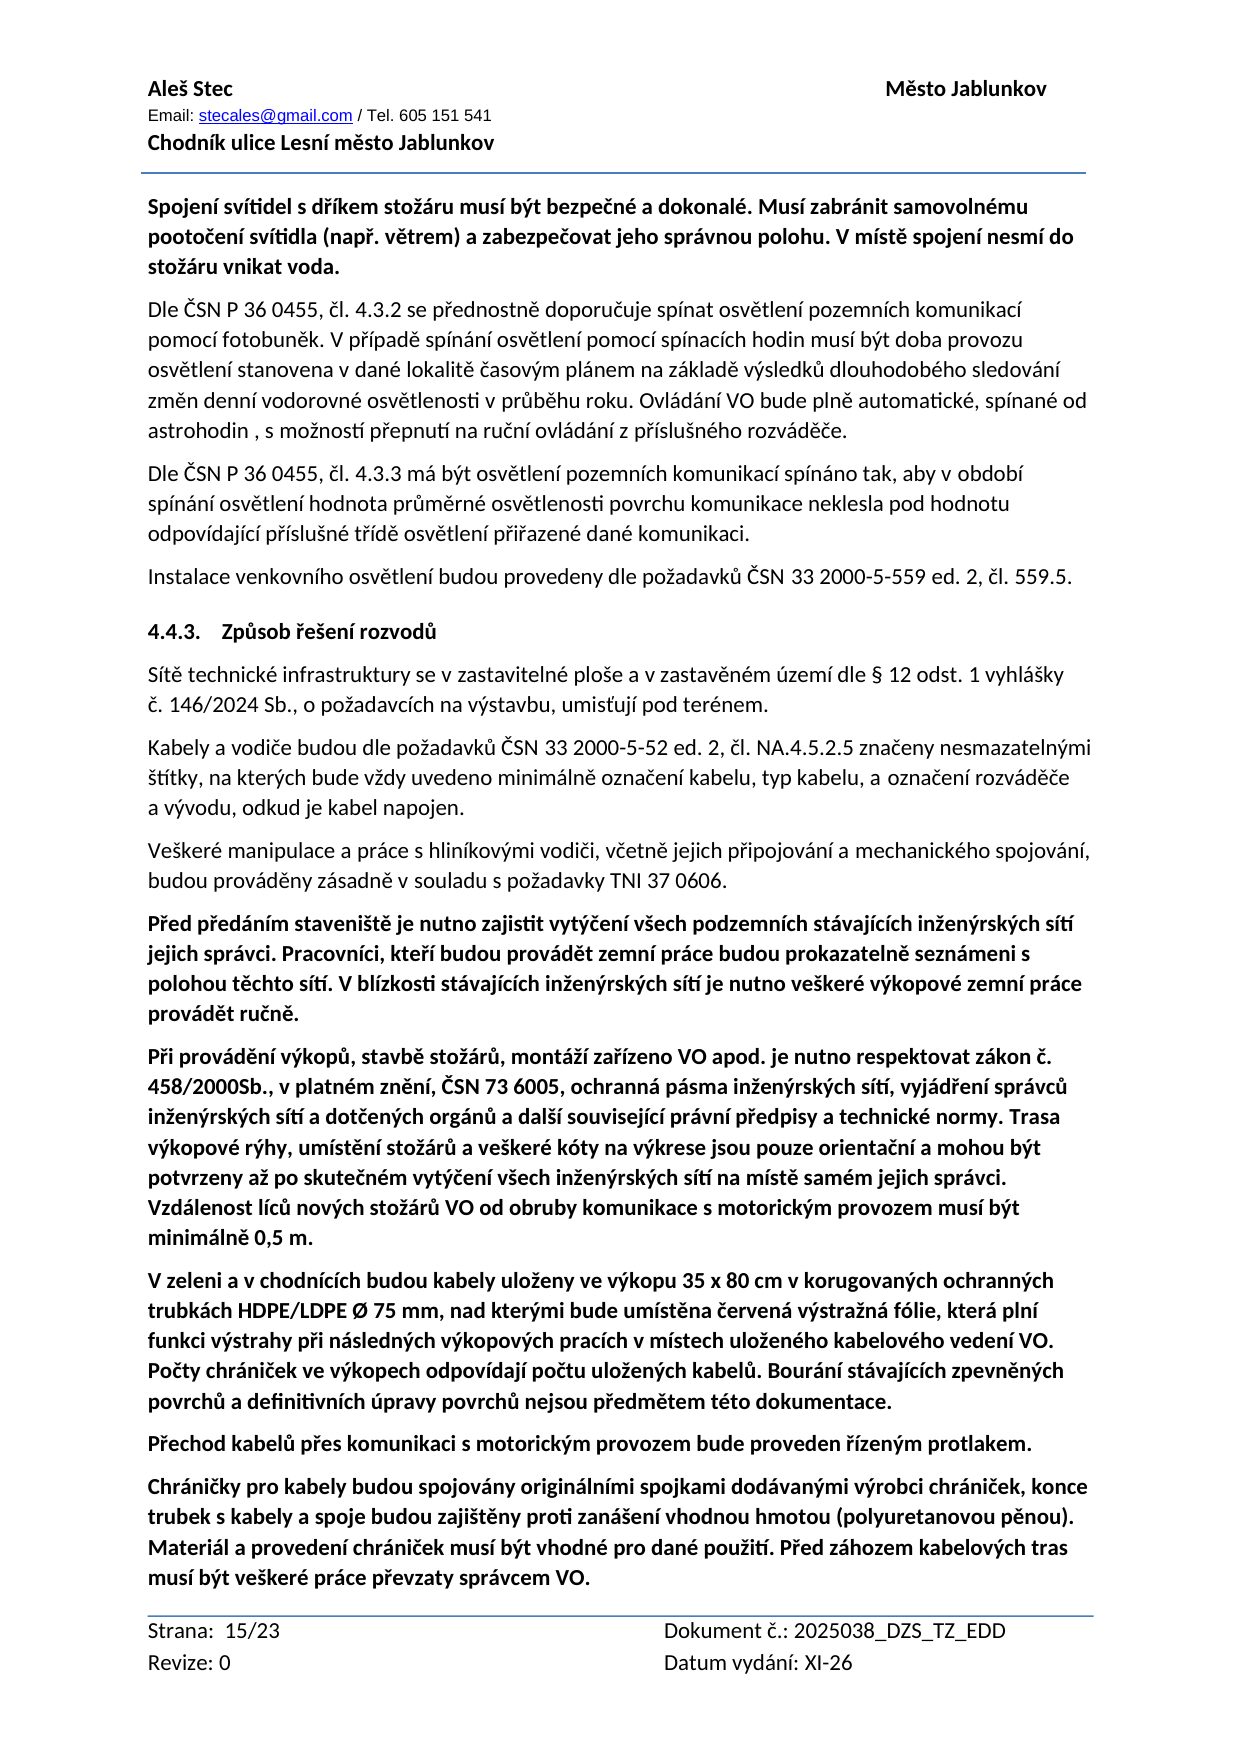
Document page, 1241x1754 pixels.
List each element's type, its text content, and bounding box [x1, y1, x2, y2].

text Instalace venkovního osvětlení budou provedeny dle požadavků ČSN 33 2000-5-559 ed. 2, čl. 559.5. [148, 562, 1092, 590]
text Sítě technické infrastruktury se v zastavitelné ploše a v zastavěném území dle § 12 odst. 1 vyhlášky č. 146/2024 Sb., o požadavcích na výstavbu, umisťují pod terénem. [148, 660, 1092, 718]
text V zeleni a v chodnících budou kabely uloženy ve výkopu 35 x 80 cm v korugovaných ochranných trubkách HDPE/LDPE Ø 75 mm, nad kterými bude umístěna červená výstražná fólie, která plní funkci výstrahy při následných výkopových pracích v místech uloženého kabelového vedení VO. Počty chrániček ve výkopech odpovídají počtu uložených kabelů. Bourání stávajících zpevněných povrchů a definitivních úpravy povrchů nejsou předmětem této dokumentace. [148, 1266, 1092, 1415]
text Chráničky pro kabely budou spojovány originálními spojkami dodávanými výrobci chrániček, konce trubek s kabely a spoje budou zajištěny proti zanášení vhodnou hmotou (polyuretanovou pěnou). Materiál a provedení chrániček musí být vhodné pro dané použití. Před záhozem kabelových tras musí být veškeré práce převzaty správcem VO. [148, 1472, 1092, 1591]
text Dle ČSN P 36 0455, čl. 4.3.2 se přednostně doporučuje spínat osvětlení pozemních komunikací pomocí fotobuněk. V případě spínání osvětlení pomocí spínacích hodin musí být doba provozu osvětlení stanovena v dané lokalitě časovým plánem na základě výsledků dlouhodobého sledování změn denní vodorovné osvětlenosti v průběhu roku. Ovládání VO bude plně automatické, spínané od astrohodin , s možností přepnutí na ruční ovládání z příslušného rozváděče. [148, 295, 1092, 444]
subtitle Způsob řešení rozvodů [148, 617, 1092, 645]
text Při provádění výkopů, stavbě stožárů, montáží zařízeno VO apod. je nutno respektovat zákon č. 458/2000Sb., v platném znění, ČSN 73 6005, ochranná pásma inženýrských sítí, vyjádření správců inženýrských sítí a dotčených orgánů a další související právní předpisy a technické normy. Trasa výkopové rýhy, umístění stožárů a veškeré kóty na výkrese jsou pouze orientační a mohou být potvrzeny až po skutečném vytýčení všech inženýrských sítí na místě samém jejich správci. Vzdálenost líců nových stožárů VO od obruby komunikace s motorickým provozem musí být minimálně 0,5 m. [148, 1042, 1092, 1251]
text Přechod kabelů přes komunikaci s motorickým provozem bude proveden řízeným protlakem. [148, 1429, 1092, 1458]
text Veškeré manipulace a práce s hliníkovými vodiči, včetně jejich připojování a mechanického spojování, budou prováděny zásadně v souladu s požadavky TNI 37 0606. [148, 836, 1092, 894]
text Spojení svítidel s dříkem stožáru musí být bezpečné a dokonalé. Musí zabránit samovolnému pootočení svítidla (např. větrem) a zabezpečovat jeho správnou polohu. V místě spojení nesmí do stožáru vnikat voda. [148, 192, 1092, 281]
text Dle ČSN P 36 0455, čl. 4.3.3 má být osvětlení pozemních komunikací spínáno tak, aby v období spínání osvětlení hodnota průměrné osvětlenosti povrchu komunikace neklesla pod hodnotu odpovídající příslušné třídě osvětlení přiřazené dané komunikaci. [148, 459, 1092, 547]
text Před předáním staveniště je nutno zajistit vytýčení všech podzemních stávajících inženýrských sítí jejich správci. Pracovníci, kteří budou provádět zemní práce budou prokazatelně seznámeni s polohou těchto sítí. V blízkosti stávajících inženýrských sítí je nutno veškeré výkopové zemní práce provádět ručně. [148, 909, 1092, 1027]
text Kabely a vodiče budou dle požadavků ČSN 33 2000-5-52 ed. 2, čl. NA.4.5.2.5 značeny nesmazatelnými štítky, na kterých bude vždy uvedeno minimálně označení kabelu, typ kabelu, a označení rozváděče a vývodu, odkud je kabel napojen. [148, 733, 1092, 821]
